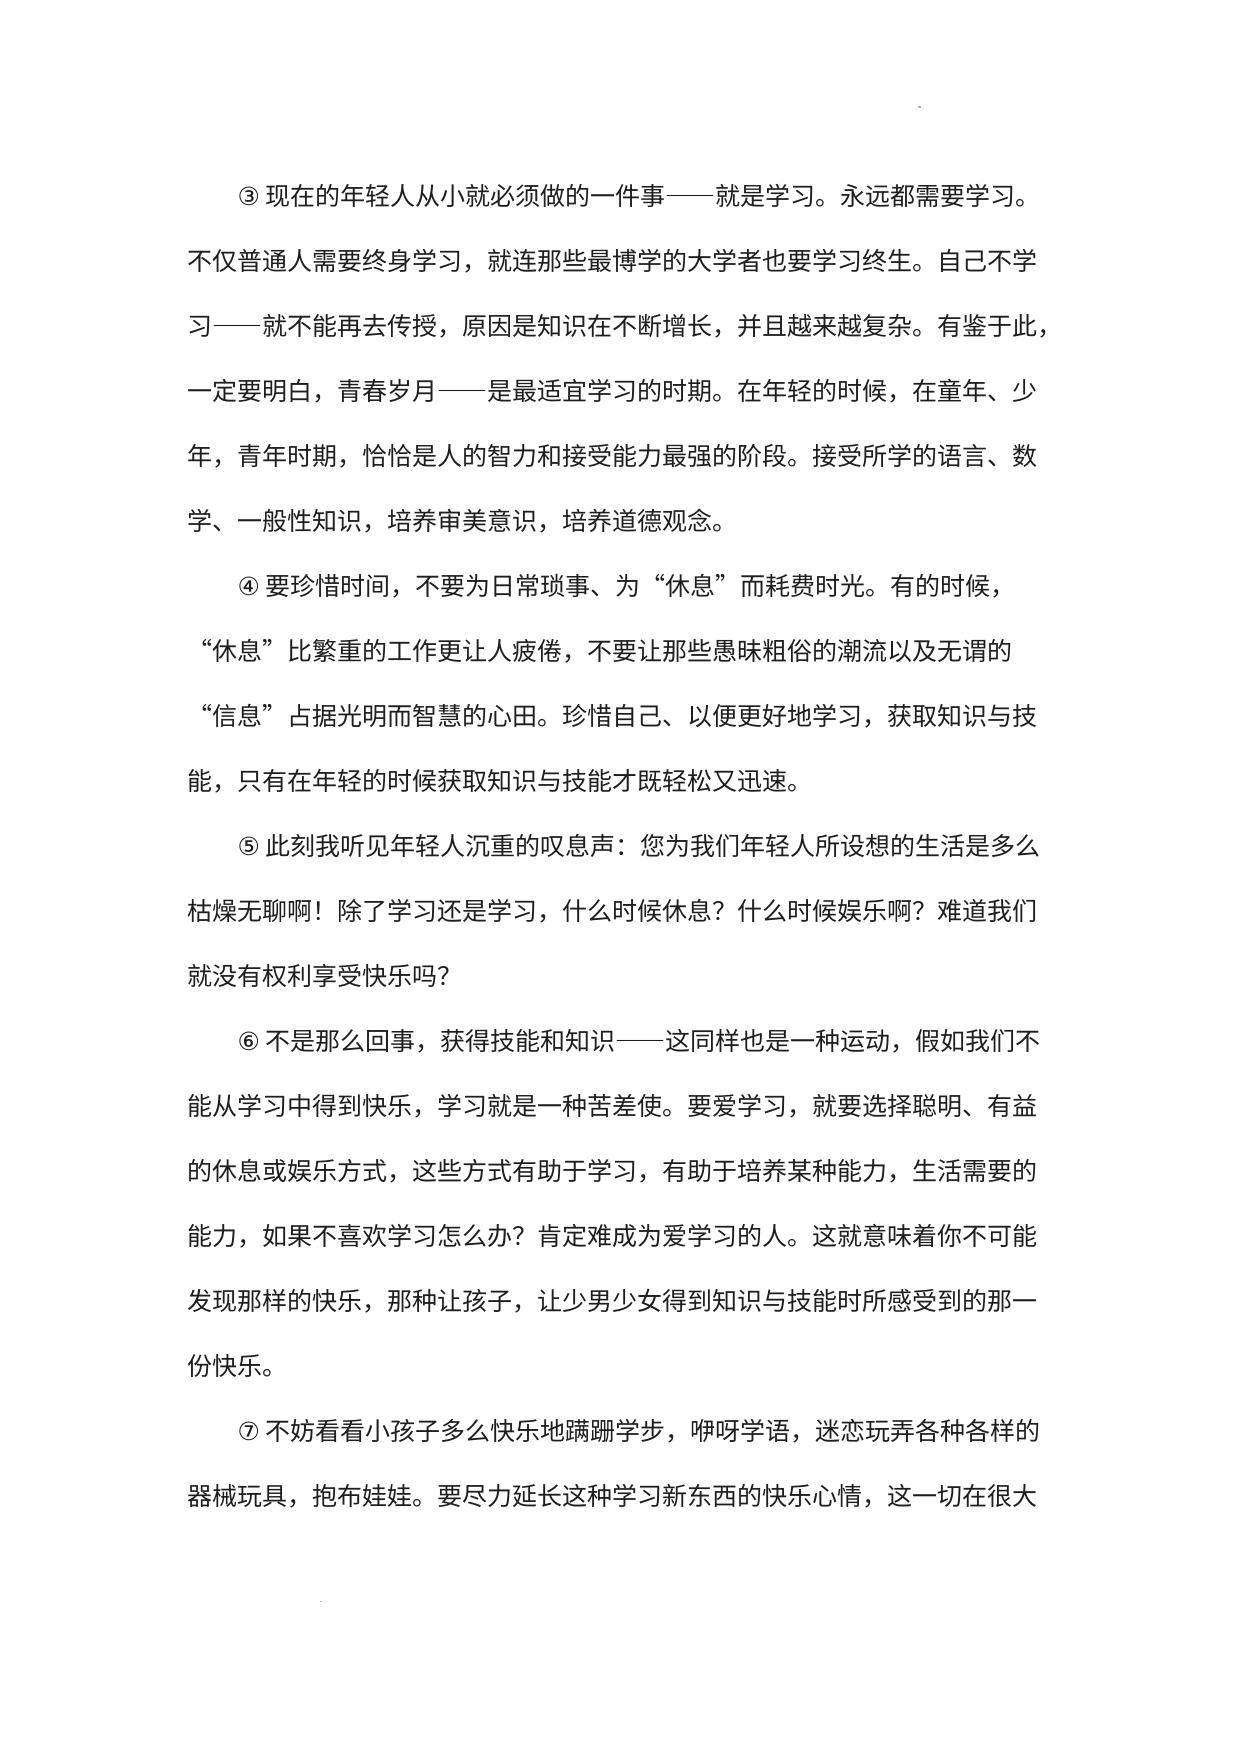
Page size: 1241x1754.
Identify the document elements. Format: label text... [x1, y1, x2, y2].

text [187, 1397, 1053, 1527]
text ③现在的年轻人从小就必须做的一件事——就是学习。永远都需要学习。不仅普通人需要终身学习，就连那些最博学的大学者也要学习终生。自己不学习——就不能再去传授，原因是知识在不断增长，并且越来越复杂。有鉴于此，一定要明白，青春岁月——是最适宜学习的时期。在年轻的时候，在童年、少年，青年时期，恰恰是人的智力和接受能力最强的阶段。接受所学的语言、数学、一般性知识，培养审美意识，培养道德观念。 [187, 162, 1053, 552]
text ④要珍惜时间，不要为日常琐事、为“休息”而耗费时光。有的时候，“休息”比繁重的工作更让人疲倦，不要让那些愚昧粗俗的潮流以及无谓的“信息”占据光明而智慧的心田。珍惜自己、以便更好地学习，获取知识与技能，只有在年轻的时候获取知识与技能才既轻松又迅速。 [187, 552, 1053, 812]
text ⑤此刻我听见年轻人沉重的叹息声：您为我们年轻人所设想的生活是多么枯燥无聊啊！除了学习还是学习，什么时候休息？什么时候娱乐啊？难道我们就没有权利享受快乐吗？ [187, 812, 1053, 1007]
text ⑥不是那么回事，获得技能和知识——这同样也是一种运动，假如我们不能从学习中得到快乐，学习就是一种苦差使。要爱学习，就要选择聪明、有益的休息或娱乐方式，这些方式有助于学习，有助于培养某种能力，生活需要的能力，如果不喜欢学习怎么办？肯定难成为爱学习的人。这就意味着你不可能发现那样的快乐，那种让孩子，让少男少女得到知识与技能时所感受到的那一份快乐。 [187, 1007, 1053, 1397]
